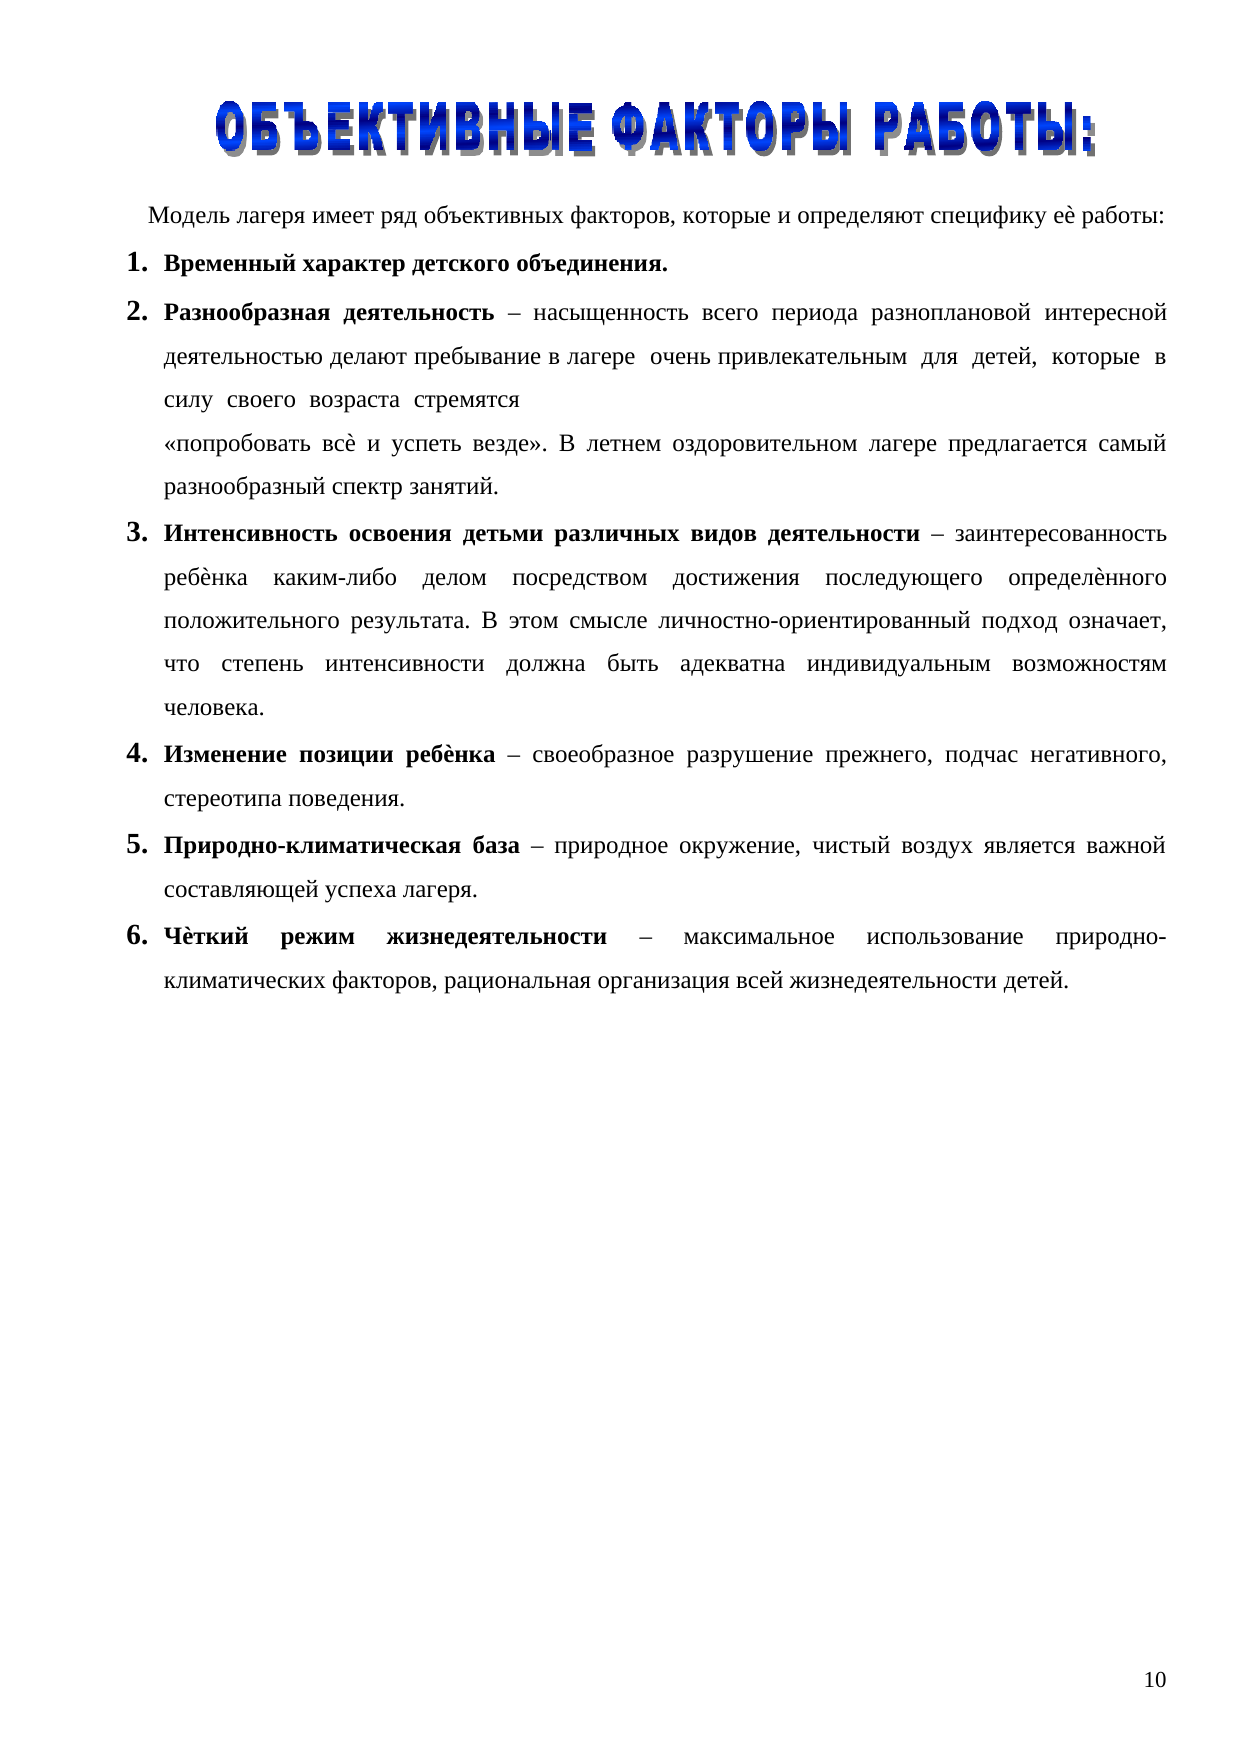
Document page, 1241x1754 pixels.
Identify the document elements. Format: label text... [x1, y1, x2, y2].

picture [1038, 102, 1072, 150]
picture [650, 102, 678, 150]
picture [1083, 137, 1091, 151]
subtitle Временный характер детского объединения. [126, 244, 1203, 277]
picture [939, 102, 964, 150]
picture [746, 101, 773, 151]
picture [569, 103, 592, 151]
picture [1006, 102, 1031, 150]
list Чѐткий режим жизнедеятельности – максимальное использование природно- климатических факторов, рациональная организация всей жизнедеятельности детей. [126, 917, 1167, 994]
picture [971, 101, 999, 151]
picture [685, 102, 709, 150]
picture [612, 102, 647, 156]
list Изменение позиции ребѐнка – своеобразное разрушение прежнего, подчас негативного, стереотипа поведения. [126, 735, 1167, 811]
picture [875, 102, 902, 156]
picture [359, 102, 383, 150]
picture [904, 102, 932, 150]
picture [328, 102, 350, 150]
picture [284, 102, 318, 150]
picture [524, 102, 563, 156]
picture [1083, 116, 1095, 136]
picture [715, 102, 739, 150]
text «попробовать всѐ и успеть везде». В летнем оздоровительном лагере предлагается самый разнообразный спектр занятий. [164, 428, 1167, 500]
text Модель лагеря имеет ряд объективных факторов, которые и определяют специфику еѐ работы: [89, 200, 1166, 229]
picture [420, 102, 446, 150]
picture [813, 102, 847, 150]
list Интенсивность освоения детьми различных видов деятельности – заинтересованность ребѐнка каким-либо делом посредством достижения последующего определѐнного положительного результата. В этом смысле личностно-ориентированный подход означает, что степень интенсивности должна быть адекватна индивидуальным возможностям человека. [126, 514, 1167, 720]
picture [782, 102, 805, 150]
picture [489, 102, 514, 150]
picture [388, 102, 413, 150]
picture [456, 102, 484, 156]
picture [216, 101, 247, 157]
list Природно-климатическая база – природное окружение, чистый воздух является важной составляющей успеха лагеря. [126, 826, 1166, 903]
list Разнообразная деятельность – насыщенность всего периода разноплановой интересной деятельностью делают пребывание в лагере очень привлекательным для детей, которые в силу своего возраста стремятся [126, 293, 1167, 413]
picture [252, 102, 277, 150]
